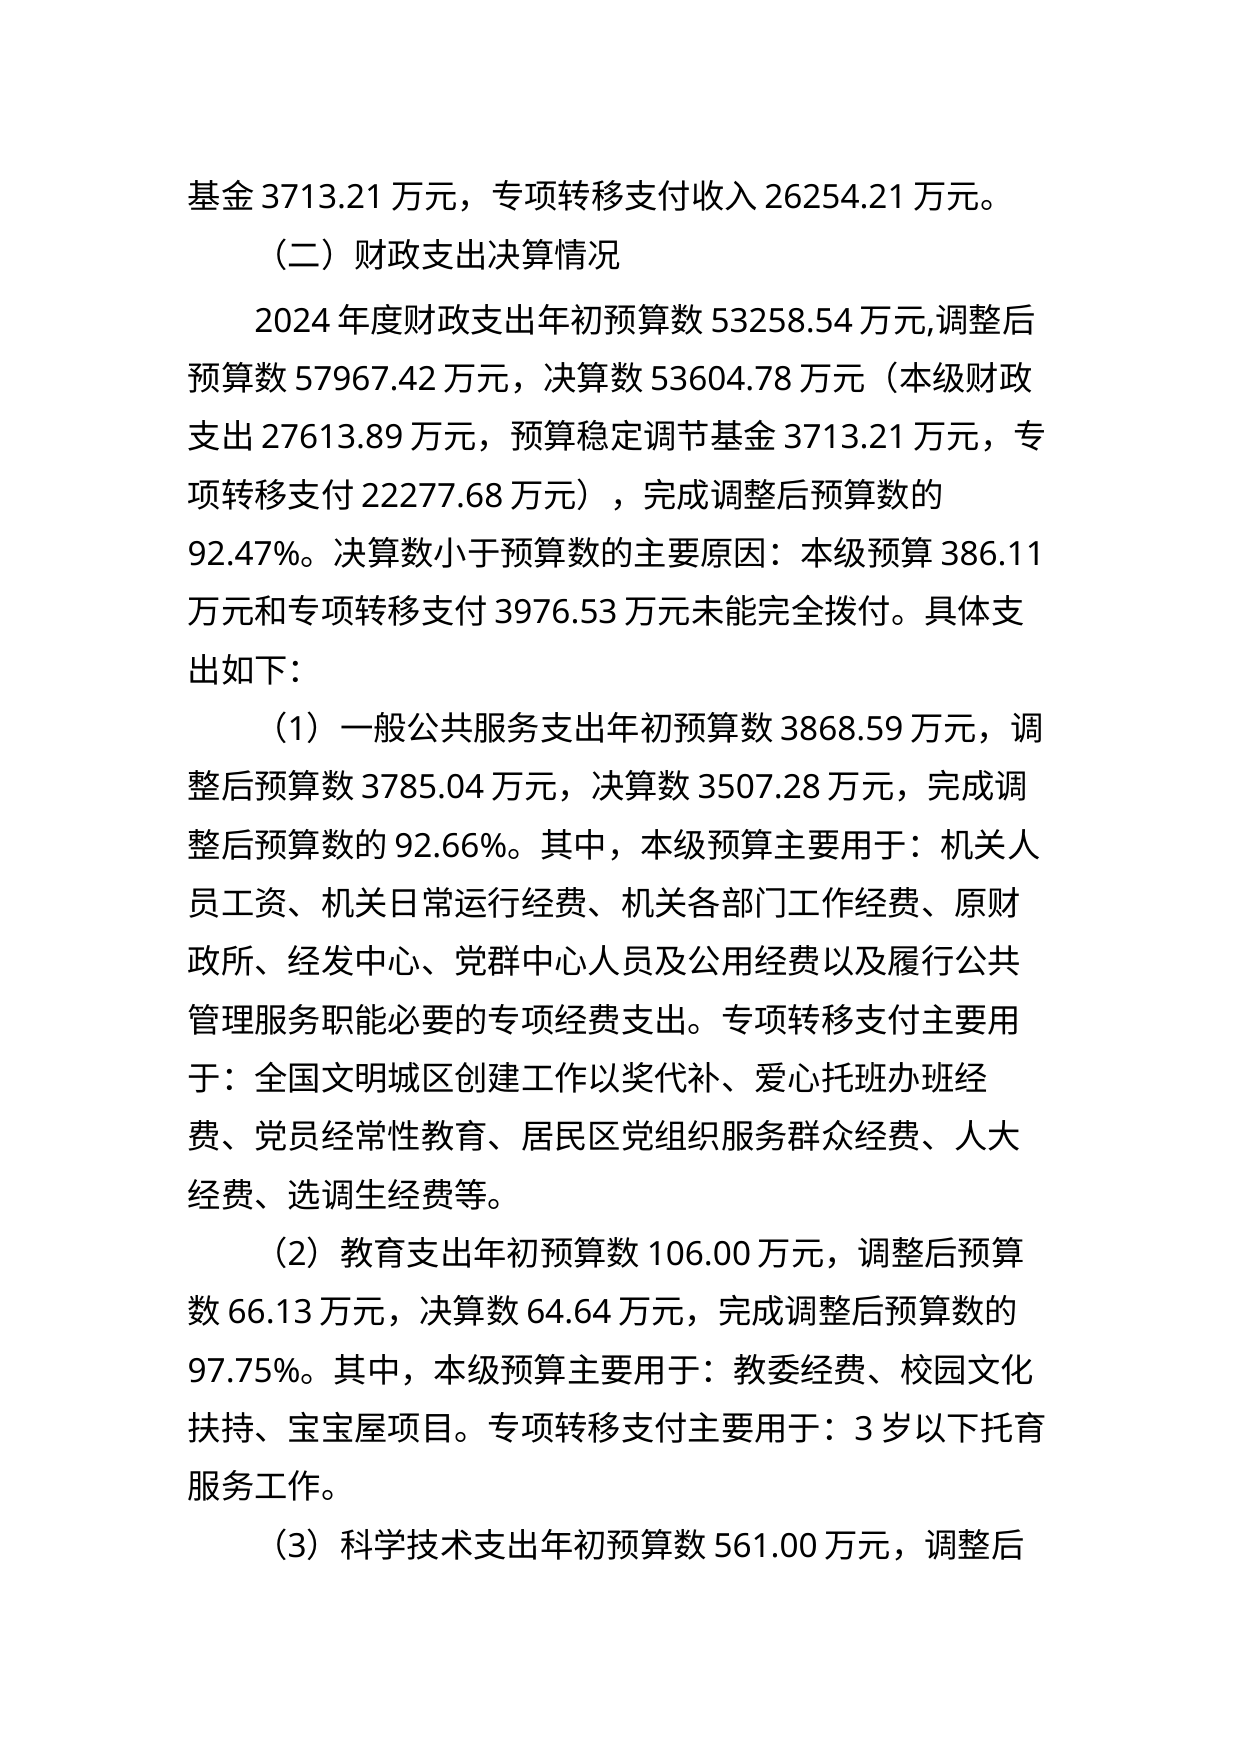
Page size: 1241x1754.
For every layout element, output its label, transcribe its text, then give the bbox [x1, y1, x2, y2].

text 2024年度财政支出年初预算数53258.54万元,调整后预算数57967.42万元，决算数53604.78万元（本级财政支出27613.89万元，预算稳定调节基金3713.21万元，专项转移支付22277.68万元），完成调整后预算数的92.47%。决算数小于预算数的主要原因：本级预算386.11万元和专项转移支付3976.53万元未能完全拨付。具体支出如下： [187, 285, 1053, 694]
list （2）教育支出年初预算数106.00万元，调整后预算数66.13万元，决算数64.64万元，完成调整后预算数的97.75%。其中，本级预算主要用于：教委经费、校园文化扶持、宝宝屋项目。专项转移支付主要用于：3岁以下托育服务工作。 [187, 1219, 1053, 1510]
list （二）财政支出决算情况 [187, 220, 1053, 285]
list （1）一般公共服务支出年初预算数3868.59万元，调整后预算数3785.04万元，决算数3507.28万元，完成调整后预算数的92.66%。其中，本级预算主要用于：机关人员工资、机关日常运行经费、机关各部门工作经费、原财政所、经发中心、党群中心人员及公用经费以及履行公共管理服务职能必要的专项经费支出。专项转移支付主要用于：全国文明城区创建工作以奖代补、爱心托班办班经费、党员经常性教育、居民区党组织服务群众经费、人大经费、选调生经费等。 [187, 694, 1053, 1219]
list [187, 162, 1053, 220]
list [187, 1510, 1053, 1569]
